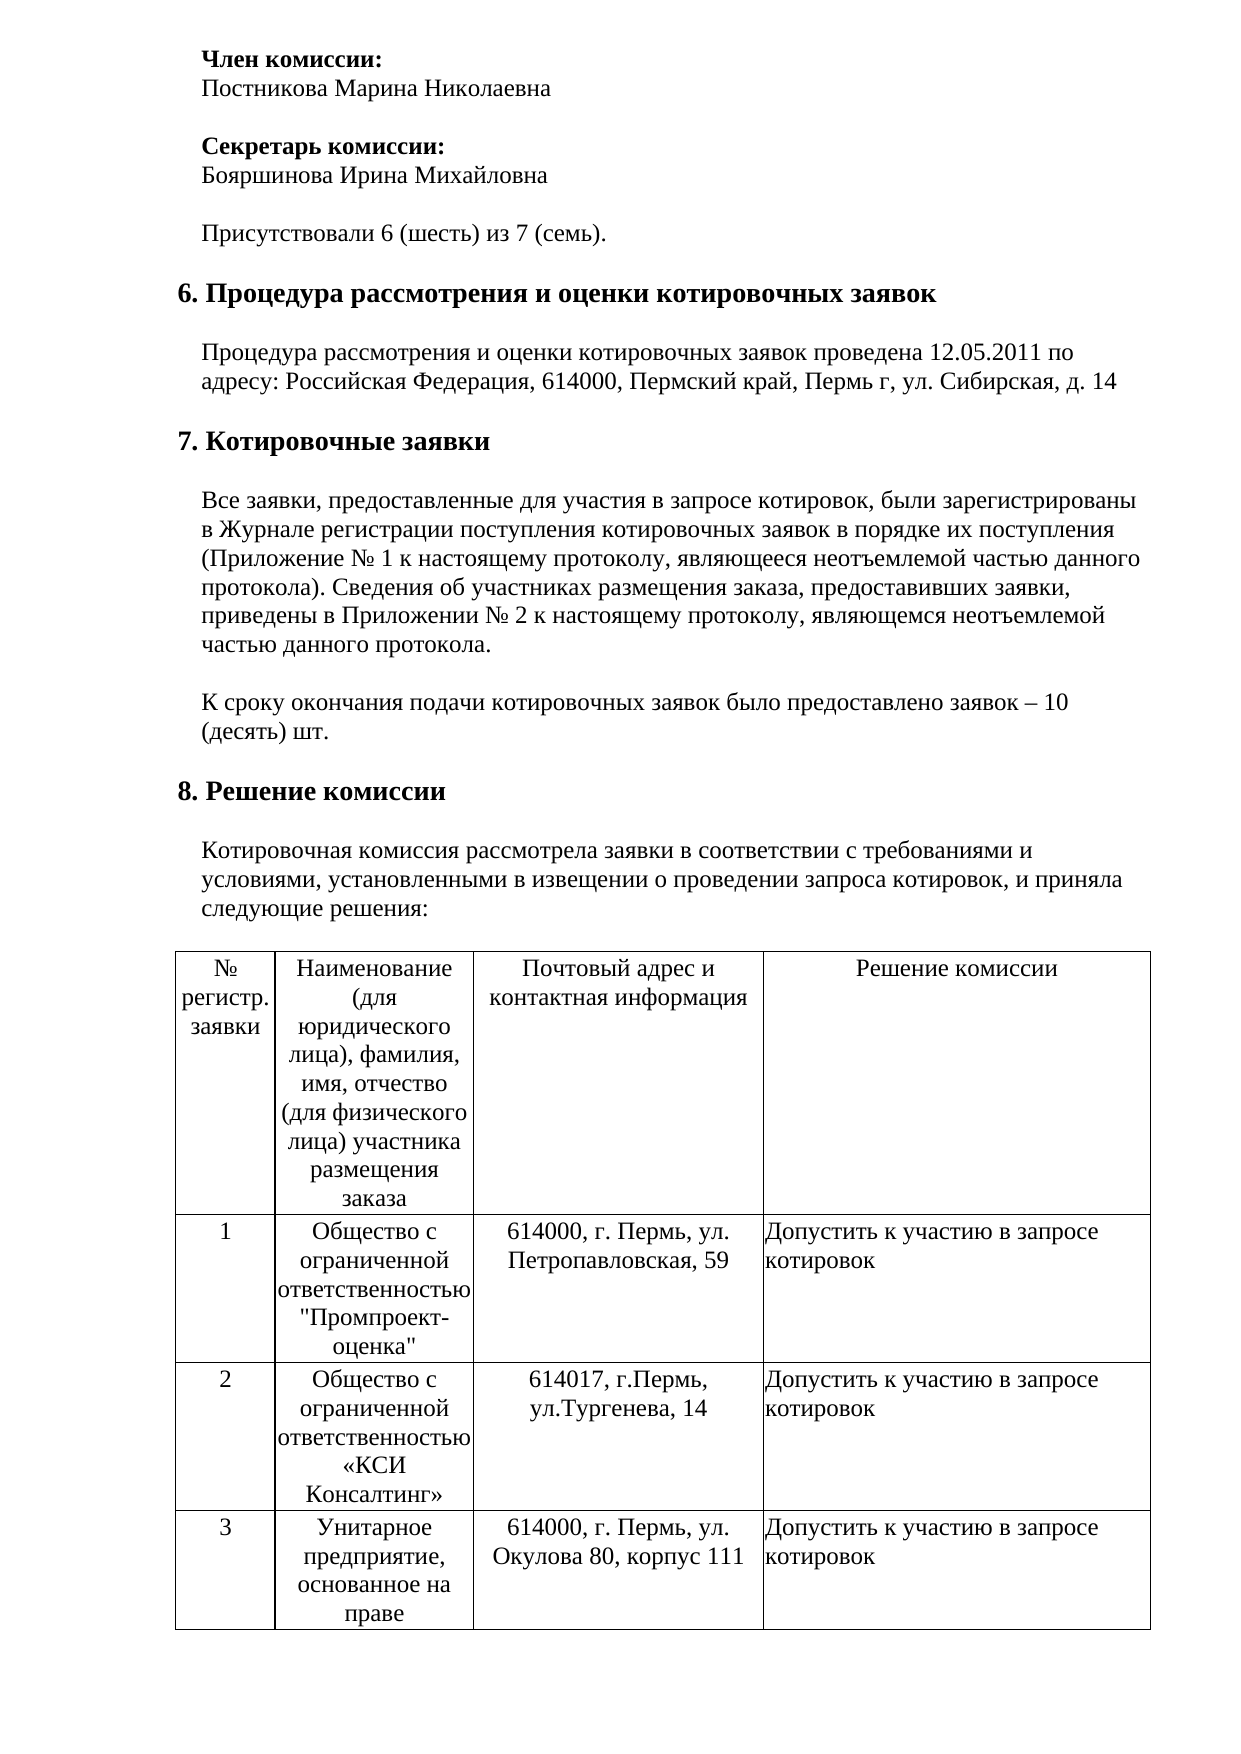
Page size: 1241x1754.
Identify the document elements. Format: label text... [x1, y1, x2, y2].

text К сроку окончания подачи котировочных заявок было предоставлено заявок – 10 (десять) шт. [201, 687, 1152, 744]
table_cell 614017, г.Пермь, ул.Тургенева, 14 [474, 1363, 763, 1509]
table_cell Допустить к участию в запросе котировок [764, 1363, 1150, 1509]
text Котировочная комиссия рассмотрела заявки в соответствии с требованиями и условиями, установленными в извещении о проведении запроса котировок, и приняла следующие решения: [201, 835, 1152, 922]
table_cell 1 [176, 1215, 274, 1362]
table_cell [764, 1511, 1150, 1629]
table_cell Допустить к участию в запросе котировок [764, 1215, 1150, 1362]
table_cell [276, 1511, 473, 1629]
text 8. Решение комиссии [177, 774, 1152, 806]
table_header Почтовый адрес и контактная информация [474, 952, 763, 1214]
table_cell 3 [176, 1511, 274, 1629]
table_cell 2 [176, 1363, 274, 1509]
table_cell Общество с ограниченной ответственностью «КСИ Консалтинг» [276, 1363, 473, 1509]
text Член комиссии: Постникова Марина Николаевна [201, 44, 1152, 102]
text Все заявки, предоставленные для участия в запросе котировок, были зарегистрированы в Журнале регистрации поступления котировочных заявок в порядке их поступления (Приложение № 1 к настоящему протоколу, являющееся неотъемлемой частью данного протокола). Сведения об участниках размещения заказа, предоставивших заявки, приведены в Приложении № 2 к настоящему протоколу, являющемся неотъемлемой частью данного протокола. [201, 485, 1152, 658]
text 7. Котировочные заявки [177, 424, 1152, 456]
table_cell Общество с ограниченной ответственностью "Промпроект-оценка" [276, 1215, 473, 1362]
table_header № регистр. заявки [176, 952, 274, 1214]
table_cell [474, 1511, 763, 1629]
text Процедура рассмотрения и оценки котировочных заявок проведена 12.05.2011 по адресу: Российская Федерация, 614000, Пермский край, Пермь г, ул. Сибирская, д. 14 [201, 337, 1152, 395]
table_header Наименование (для юридического лица), фамилия, имя, отчество (для физического лица) участника размещения заказа [276, 952, 473, 1214]
text Секретарь комиссии: Бояршинова Ирина Михайловна [201, 131, 1152, 188]
text Присутствовали 6 (шесть) из 7 (семь). [201, 218, 1152, 246]
table_header Решение комиссии [764, 952, 1150, 1214]
table_cell 614000, г. Пермь, ул. Петропавловская, 59 [474, 1215, 763, 1362]
text 6. Процедура рассмотрения и оценки котировочных заявок [177, 276, 1152, 308]
